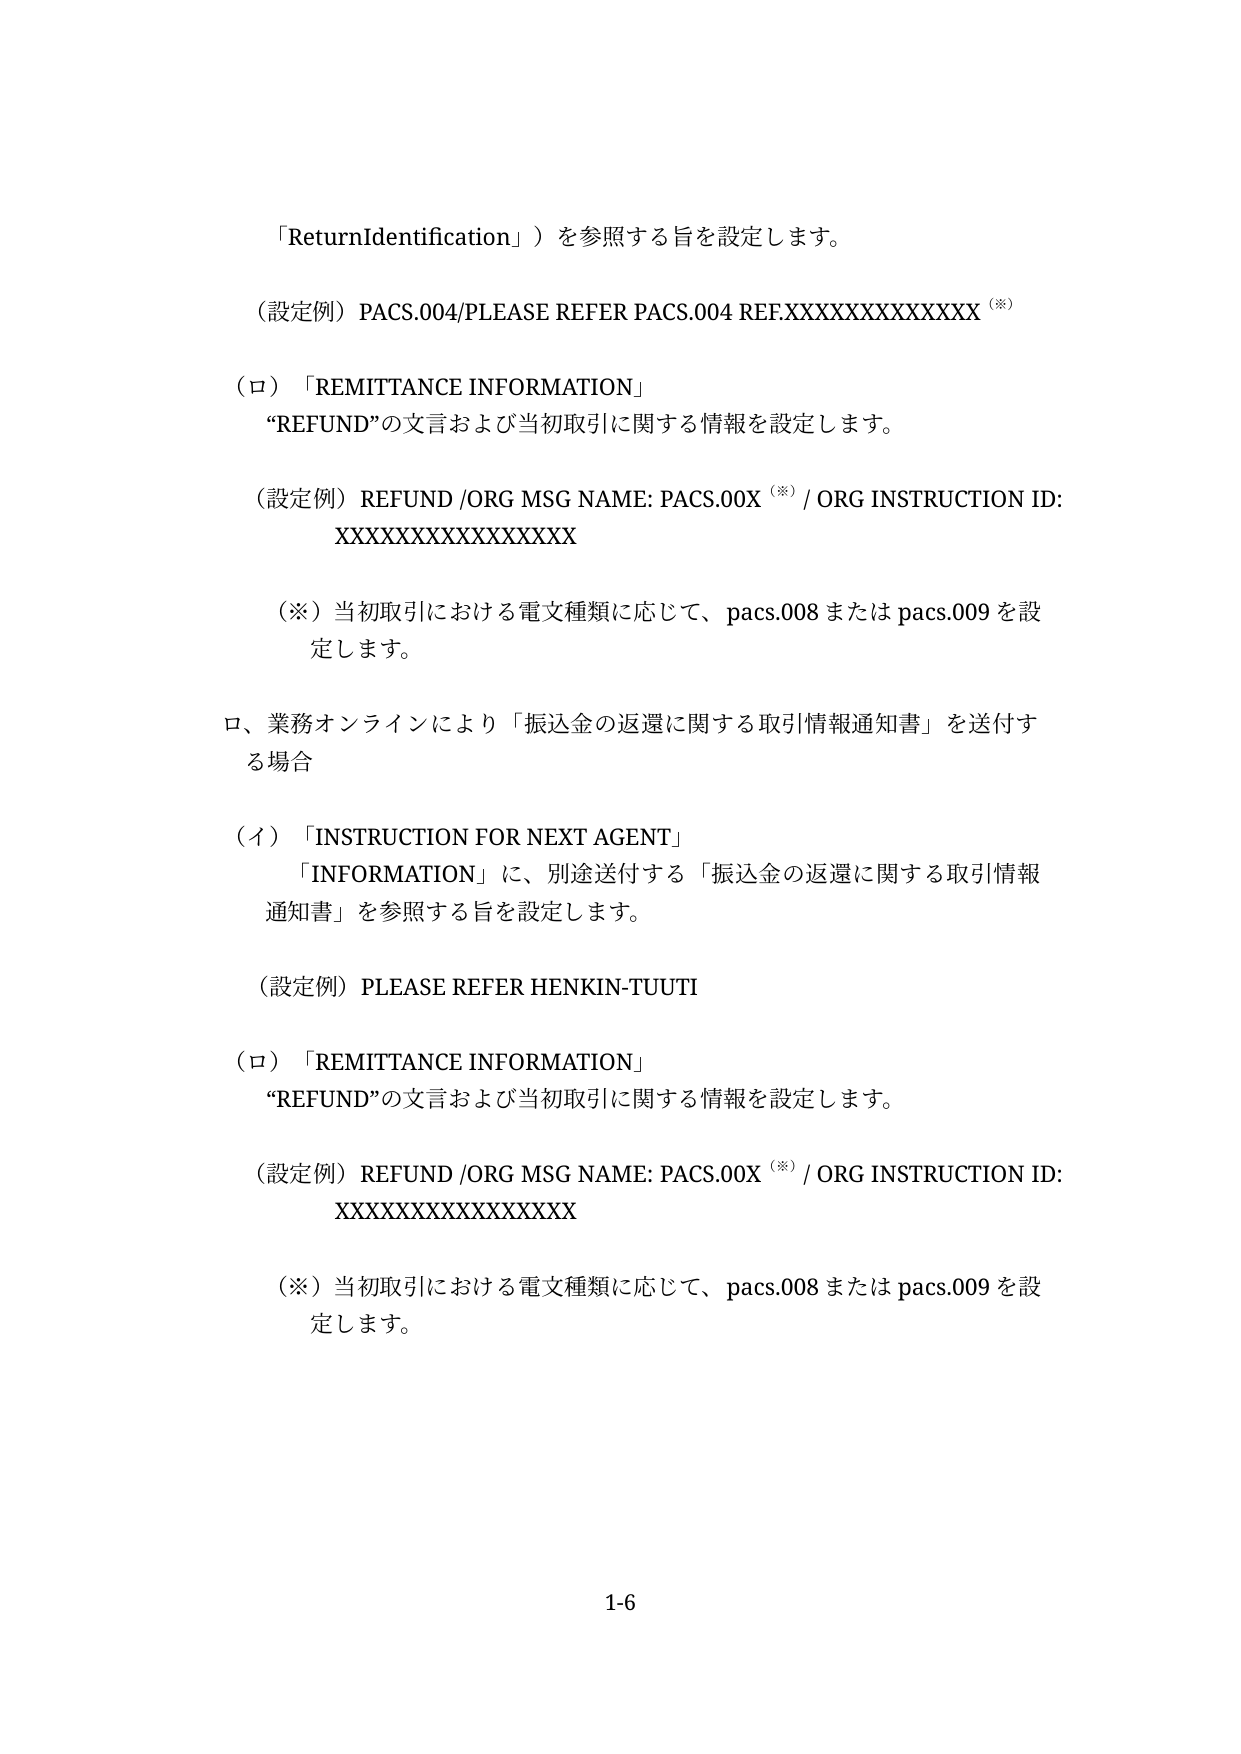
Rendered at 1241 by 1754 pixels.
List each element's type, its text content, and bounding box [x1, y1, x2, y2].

text （設定例）PLEASE REFER HENKIN-TUUTI [177, 967, 1041, 1004]
text ロ、業務オンラインにより「振込金の返還に関する取引情報通知書」を送付する場合 [221, 704, 1041, 779]
text “REFUND”の文言および当初取引に関する情報を設定します。 [243, 1079, 1041, 1117]
text “REFUND”の文言および当初取引に関する情報を設定します。 [243, 404, 1041, 442]
text （設定例）PACS.004/PLEASE REFER PACS.004 REF.XXXXXXXXXXXXX（※） [221, 292, 1063, 329]
text （ロ）「REMITTANCE INFORMATION」 [177, 1042, 1041, 1079]
text （設定例）REFUND /ORG MSG NAME: PACS.00X（※）/ ORG INSTRUCTION ID: XXXXXXXXXXXXXXXX [243, 1154, 1063, 1229]
text （※）当初取引における電文種類に応じて、pacs.008またはpacs.009を設定します。 [265, 592, 1041, 667]
text （※）当初取引における電文種類に応じて、pacs.008またはpacs.009を設定します。 [265, 1267, 1041, 1342]
text （ロ）「REMITTANCE INFORMATION」 [177, 367, 1041, 404]
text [265, 217, 1041, 254]
text （設定例）REFUND /ORG MSG NAME: PACS.00X（※）/ ORG INSTRUCTION ID: XXXXXXXXXXXXXXXX [243, 479, 1063, 554]
text 「INFORMATION」に、別途送付する「振込金の返還に関する取引情報通知書」を参照する旨を設定します。 [265, 854, 1041, 929]
text （イ）「INSTRUCTION FOR NEXT AGENT」 [177, 817, 1041, 854]
